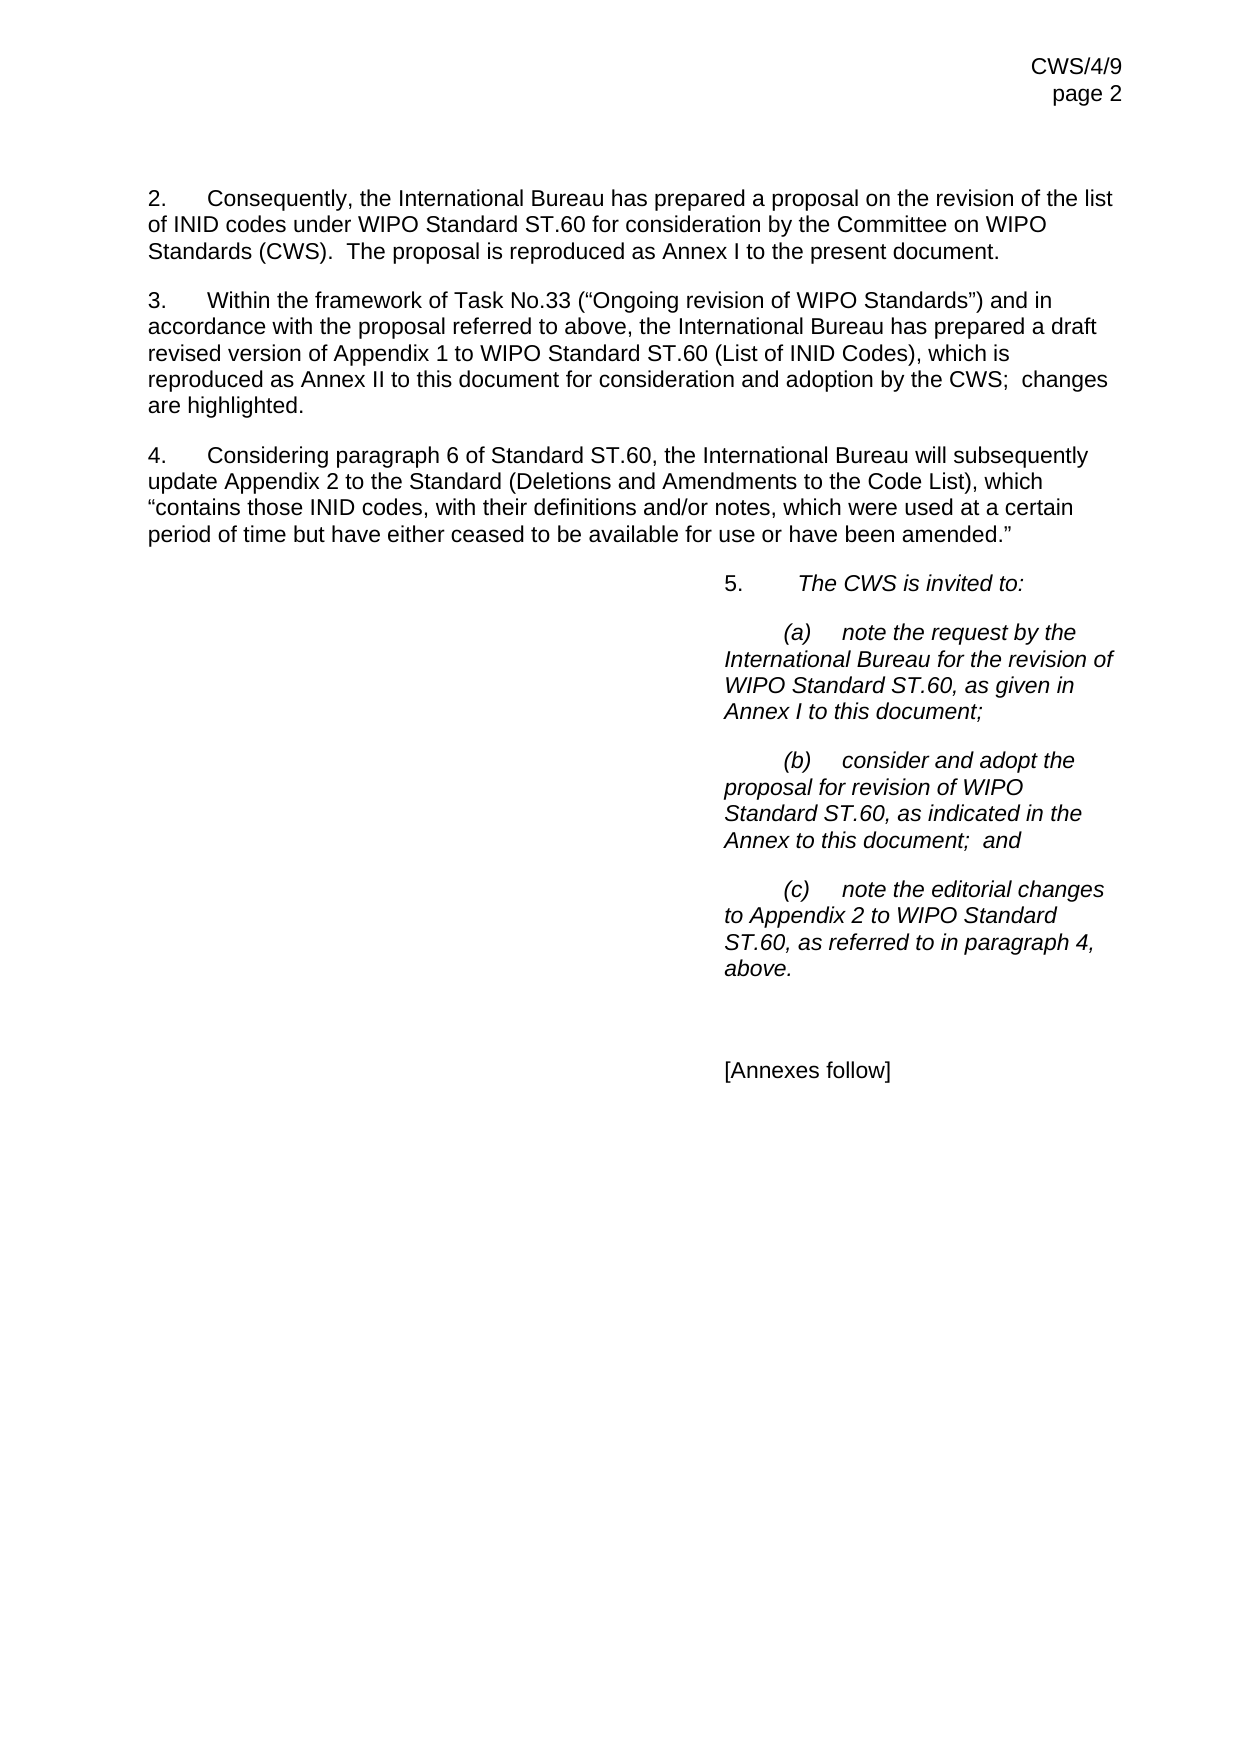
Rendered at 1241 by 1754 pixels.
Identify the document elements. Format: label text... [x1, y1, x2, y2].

text The CWS is invited to: [724, 570, 1122, 596]
list note the editorial changes to Appendix 2 to WIPO Standard ST.60, as referred to in paragraph 4, above. [724, 876, 1122, 981]
list [Annexes follow] [724, 1057, 1122, 1083]
text Within the framework of Task No.33 (“Ongoing revision of WIPO Standards”) and in accordance with the proposal referred to above, the International Bureau has prepared a draft revised version of Appendix 1 to WIPO Standard ST.60 (List of INID Codes), which is reproduced as Annex II to this document for consideration and adoption by the CWS; changes are highlighted. [148, 287, 1122, 419]
list note the request by the International Bureau for the revision of WIPO Standard ST.60, as given in Annex I to this document; [724, 619, 1122, 724]
text Consequently, the International Bureau has prepared a proposal on the revision of the list of INID codes under WIPO Standard ST.60 for consideration by the Committee on WIPO Standards (CWS). The proposal is reproduced as Annex I to the present document. [148, 185, 1122, 264]
list consider and adopt the proposal for revision of WIPO Standard ST.60, as indicated in the Annex to this document; and [724, 747, 1122, 853]
text Considering paragraph 6 of Standard ST.60, the International Bureau will subsequently update Appendix 2 to the Standard (Deletions and Amendments to the Code List), which “contains those INID codes, with their definitions and/or notes, which were used at a certain period of time but have either ceased to be available for use or have been amended.” [148, 442, 1122, 547]
